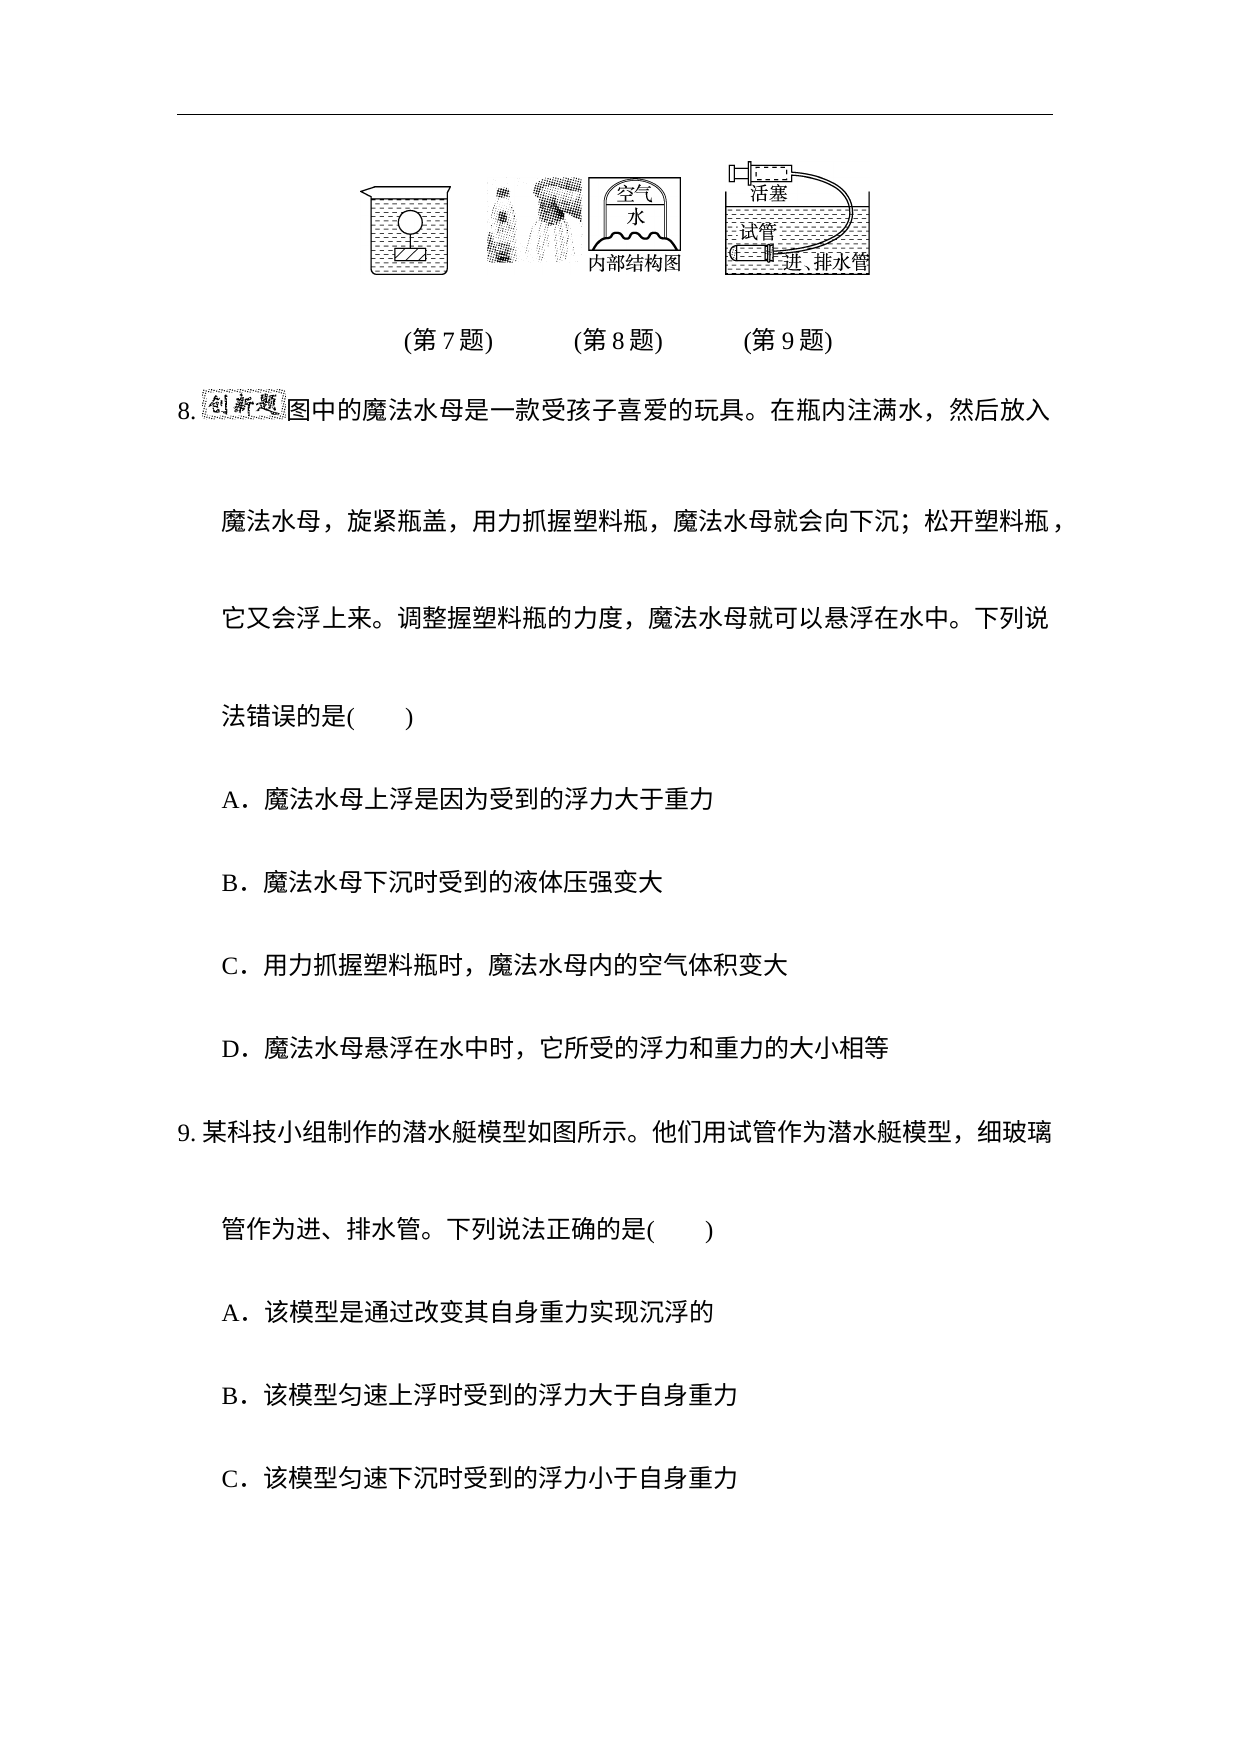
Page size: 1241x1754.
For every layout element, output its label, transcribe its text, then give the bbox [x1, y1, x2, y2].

text C．用力抓握塑料瓶时，魔法水母内的空气体积变大 [221, 931, 1053, 996]
text 8. 图中的魔法水母是一款受孩子喜爱的玩具。在瓶内注满水，然后放入魔法水母，旋紧瓶盖，用力抓握塑料瓶，魔法水母就会向下沉；松开塑料瓶，它又会浮上来。调整握塑料瓶的力度，魔法水母就可以悬浮在水中。下列说法错误的是( ) [177, 389, 1053, 747]
text 9. 某科技小组制作的潜水艇模型如图所示。他们用试管作为潜水艇模型，细玻璃管作为进、排水管。下列说法正确的是( ) [177, 1098, 1053, 1260]
picture [487, 177, 682, 275]
picture [360, 186, 451, 275]
text D．魔法水母悬浮在水中时，它所受的浮力和重力的大小相等 [221, 1014, 1053, 1079]
text (第7题) (第8题) (第9题) [177, 306, 1053, 371]
text A．魔法水母上浮是因为受到的浮力大于重力 [221, 765, 1053, 830]
picture [725, 161, 870, 275]
text A．该模型是通过改变其自身重力实现沉浮的 [221, 1278, 1053, 1343]
text B．该模型匀速上浮时受到的浮力大于自身重力 [221, 1361, 1053, 1426]
text C．该模型匀速下沉时受到的浮力小于自身重力 [221, 1444, 1053, 1509]
text B．魔法水母下沉时受到的液体压强变大 [221, 848, 1053, 913]
picture [202, 389, 286, 420]
